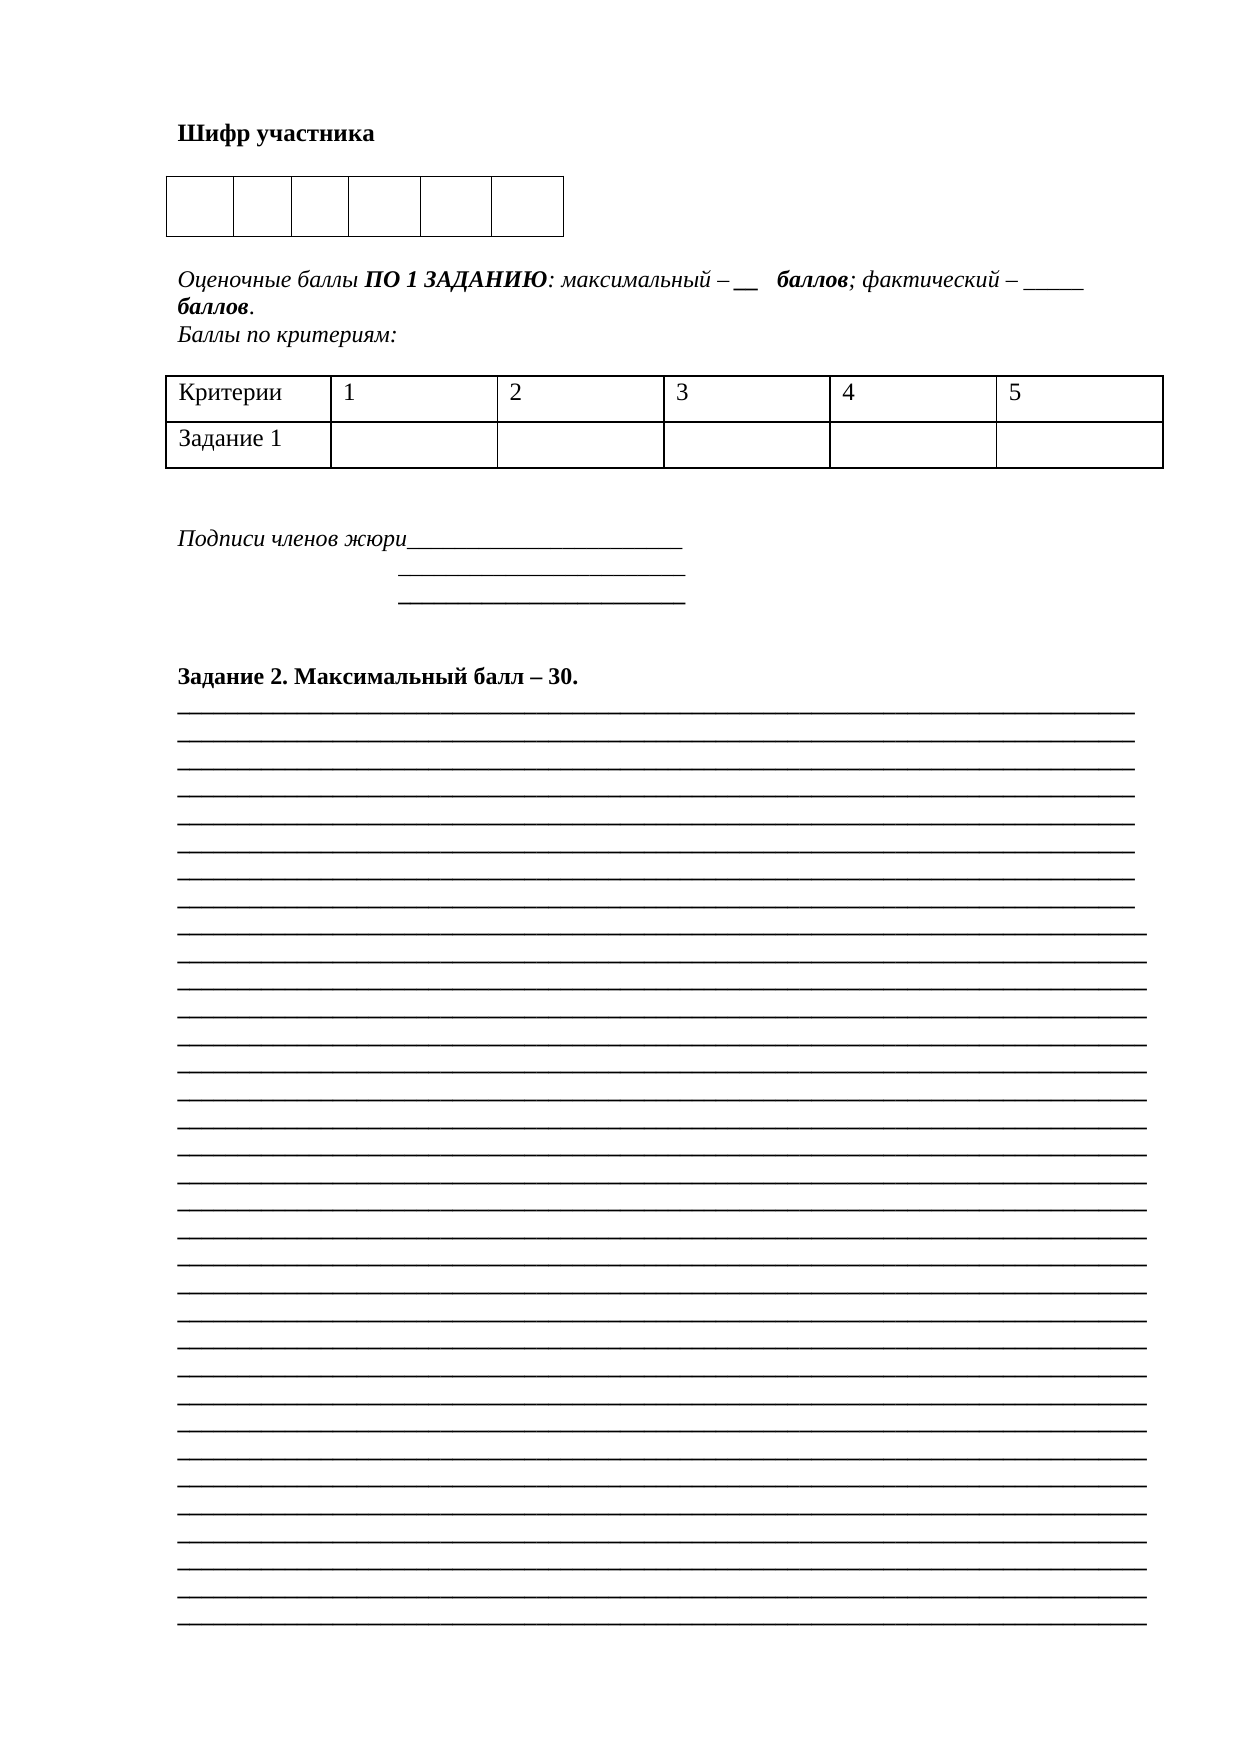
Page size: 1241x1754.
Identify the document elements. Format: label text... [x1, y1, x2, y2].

table_cell [665, 423, 829, 467]
table_header [167, 177, 233, 236]
table_header [234, 177, 291, 236]
table_header 5 [997, 377, 1162, 421]
table_cell [831, 423, 996, 467]
text ________________________ [177, 551, 1152, 579]
text ________________________________________________________________________________ [177, 745, 1152, 772]
text Задание 2. Максимальный балл – 30. ________________________________________________________________________________ [177, 662, 1152, 717]
text Баллы по критериям: [177, 320, 1152, 348]
text Шифр участника [177, 118, 1152, 147]
text ________________________ [177, 579, 1152, 607]
text ________________________________________________________________________________ [177, 717, 1152, 745]
table_header 1 [332, 377, 497, 421]
text ________________________________________________________________________________ [177, 855, 1152, 883]
table_cell [498, 423, 663, 467]
table_cell Задание 1 [167, 423, 330, 467]
table_cell [997, 423, 1162, 467]
text ________________________________________________________________________________ __________________________________________________________________________________________________________________________________________________________________________________________________________________________________________________________________________________________________________________________________________________________________________________________________________________________________________________________________________________________________________________________________________________________________________________________________________________________________________________________________________________________________________________________________________________________________________________________________________________________________________________________________________________________________________________________________________________________________________________________________________________________________________________________________________________________________________________________________________________________________________________________________________________________________________________________________________________________________________________________________________________________________________________________________________________________________________________________________________________________________________________________________________________________________________________________________________________________________________________________________________________________________________________________________________________________________________________________________________________________________________________________________________________________________________________________________________________________________________________________________________________________________________________________________________________________________________________________________________________________________________________________ [177, 883, 1152, 1628]
table_header 2 [498, 377, 663, 421]
table_cell [332, 423, 497, 467]
text Оценочные баллы ПО 1 ЗАДАНИЮ: максимальный – __ баллов; фактический – _____ баллов. [177, 265, 1152, 320]
table_header 4 [831, 377, 996, 421]
text ________________________________________________________________________________ [177, 827, 1152, 855]
table_header 3 [665, 377, 829, 421]
text ________________________________________________________________________________ [177, 800, 1152, 827]
text Подписи членов жюри_______________________ [177, 524, 1152, 551]
text ________________________________________________________________________________ [177, 772, 1152, 800]
table_header [492, 177, 563, 236]
table_header [292, 177, 348, 236]
table_header [349, 177, 420, 236]
table_header Критерии [167, 377, 330, 421]
table_header [421, 177, 491, 236]
